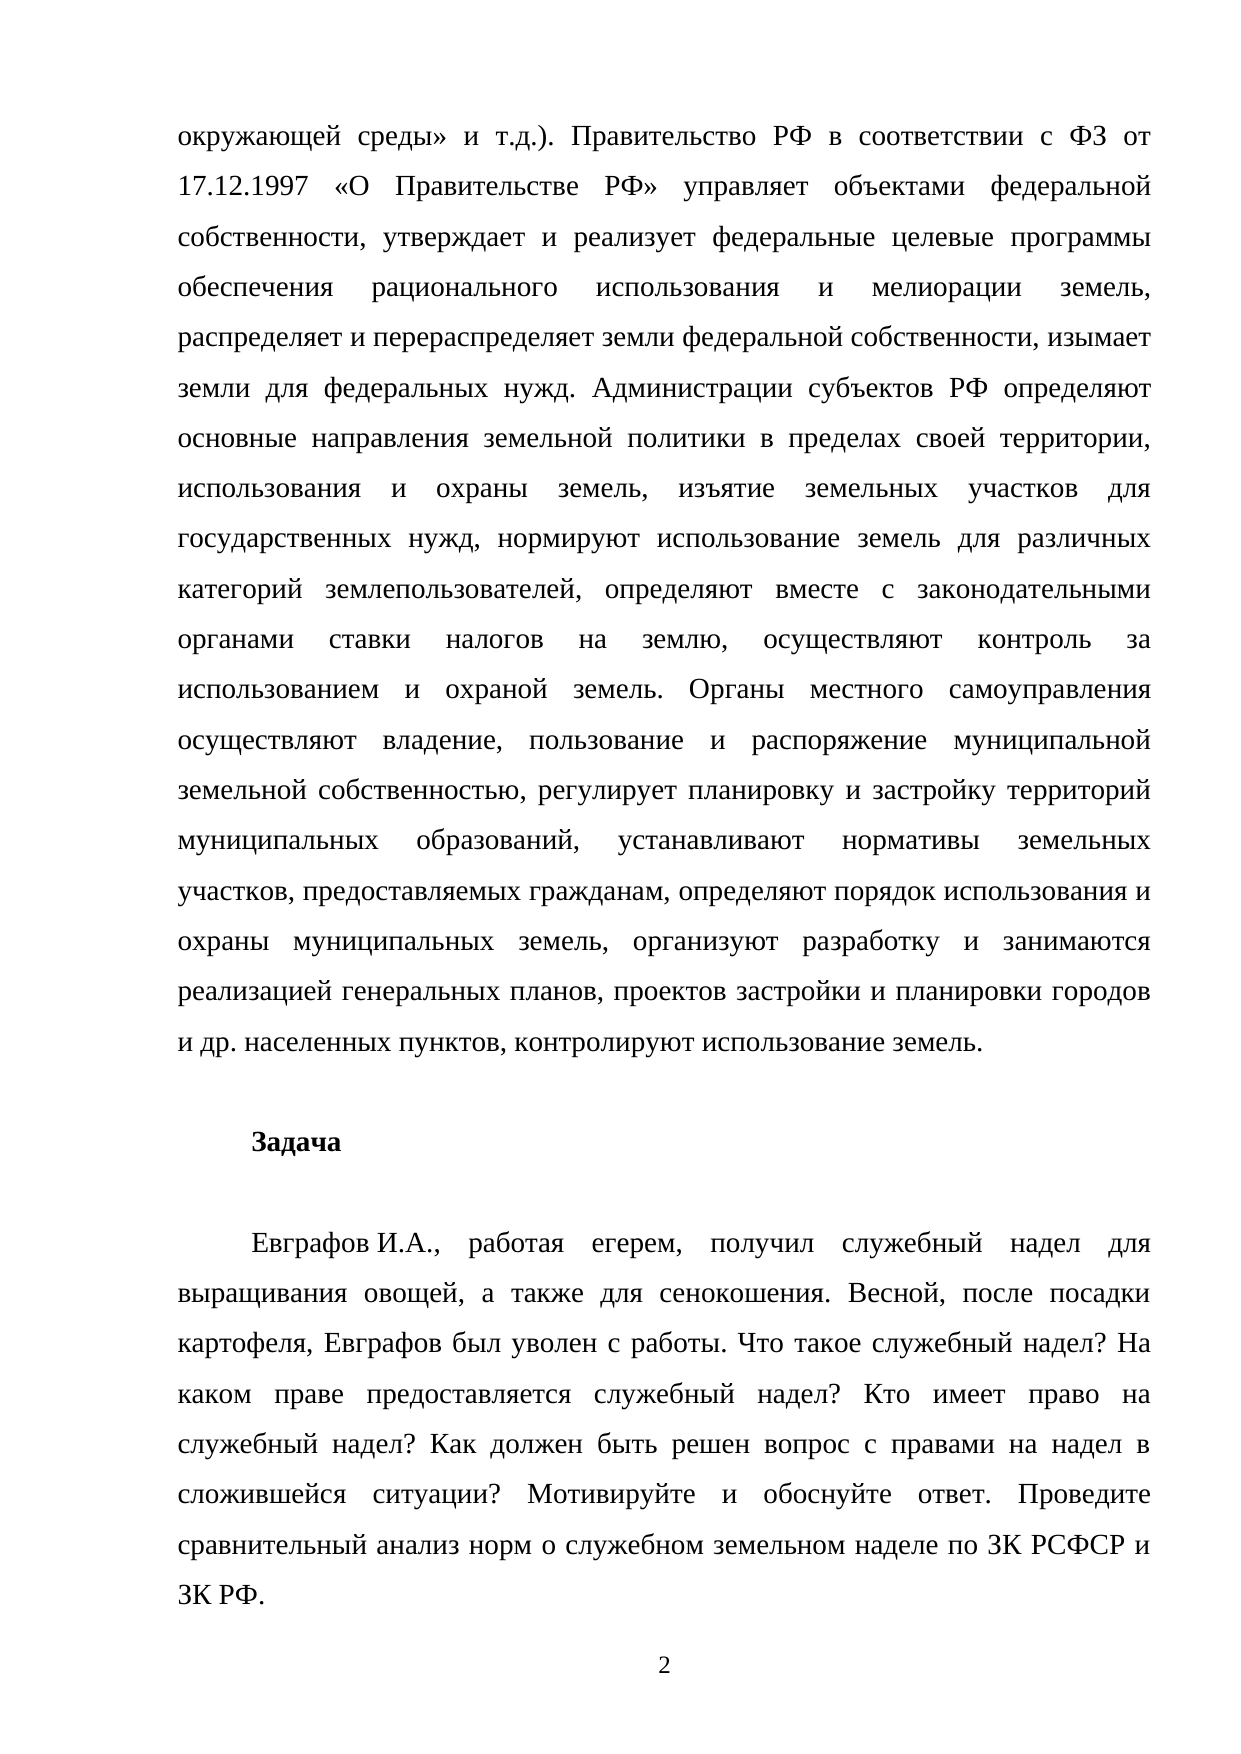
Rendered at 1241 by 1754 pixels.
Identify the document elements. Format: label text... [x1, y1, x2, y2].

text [177, 118, 1152, 1057]
text Евграфов И.А., работая егерем, получил служебный надел для выращивания овощей, а также для сенокошения. Весной, после посадки картофеля, Евграфов был уволен с работы. Что такое служебный надел? На каком праве предоставляется служебный надел? Кто имеет право на служебный надел? Как должен быть решен вопрос с правами на надел в сложившейся ситуации? Мотивируйте и обоснуйте ответ. Проведите сравнительный анализ норм о служебном земельном наделе по ЗК РСФСР и ЗК РФ. [177, 1225, 1152, 1611]
text Задача [177, 1124, 1152, 1158]
